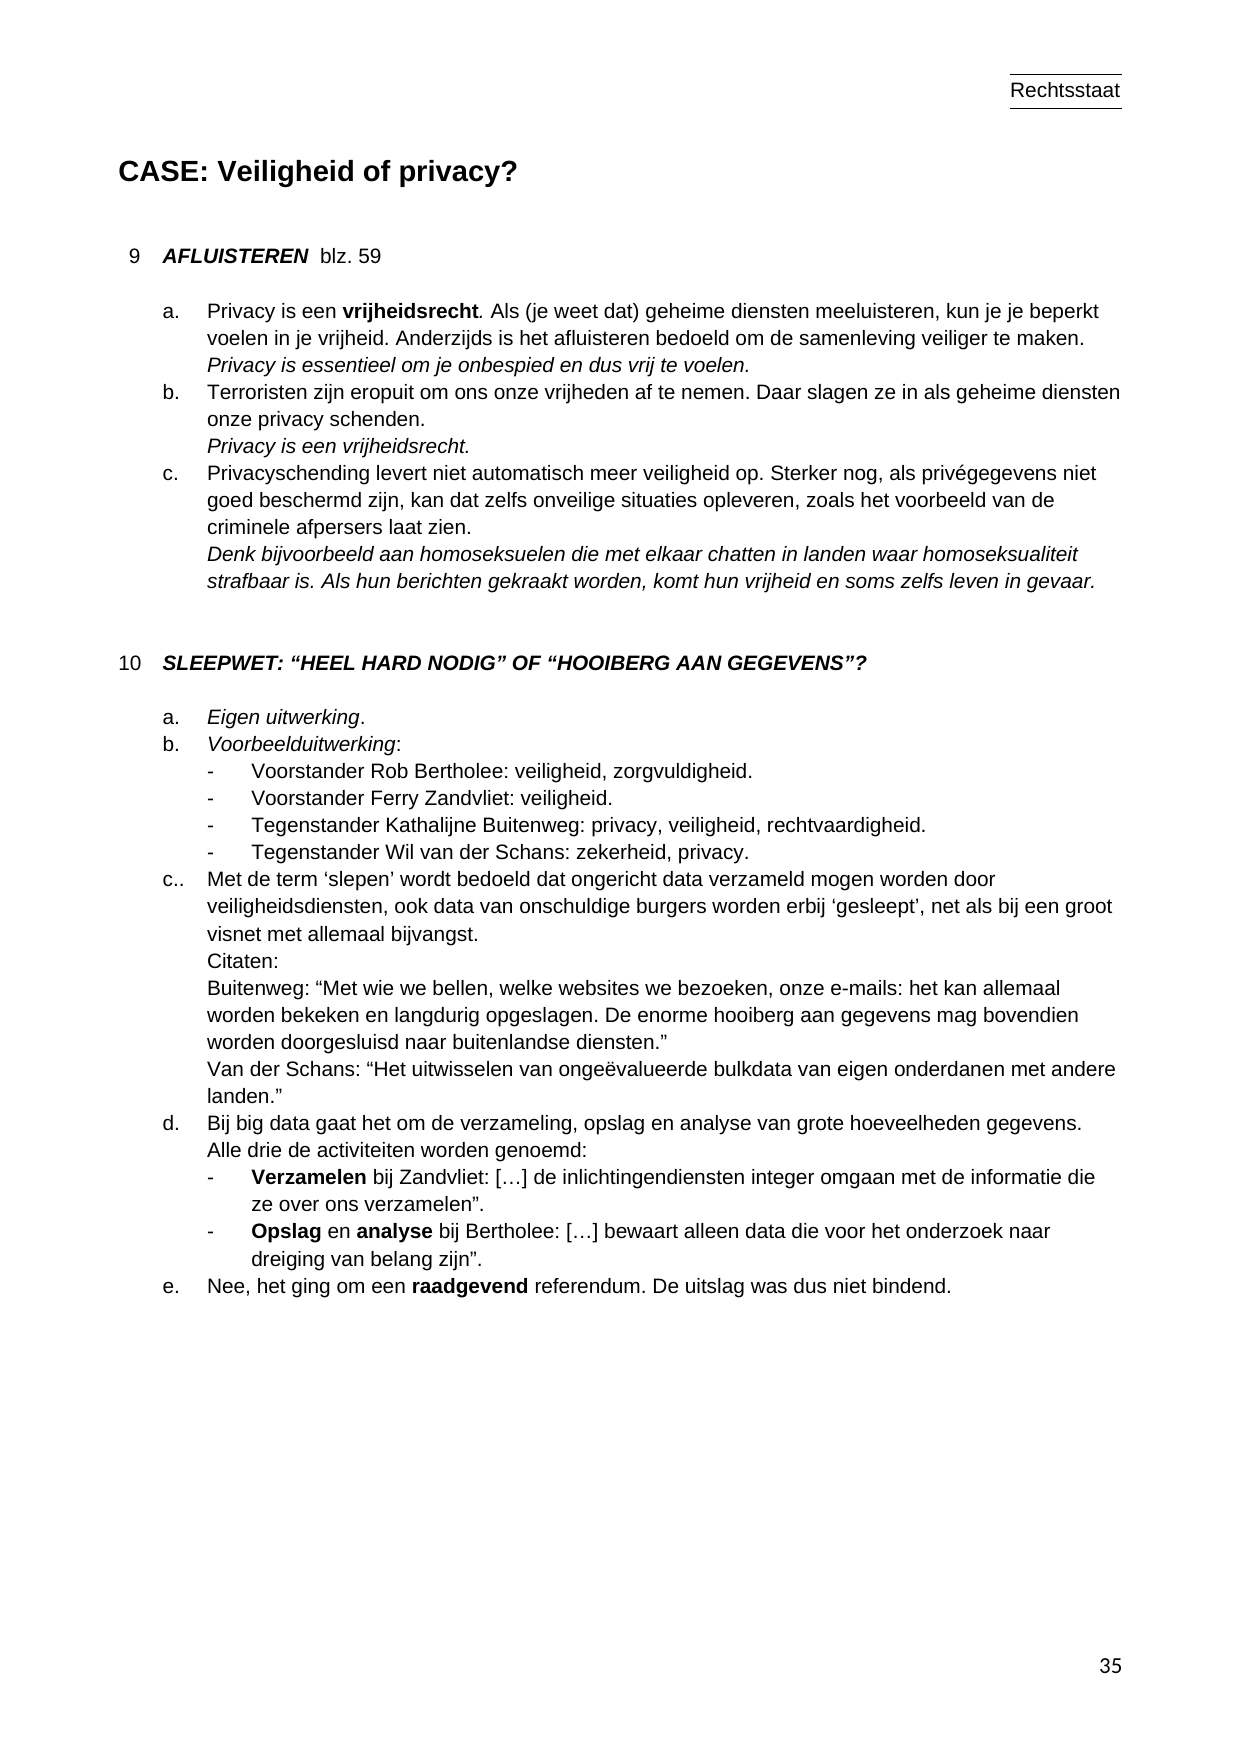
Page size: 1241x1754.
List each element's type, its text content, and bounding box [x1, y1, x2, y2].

text - Tegenstander Wil van der Schans: zekerheid, privacy. [207, 837, 1122, 864]
text Buitenweg: “Met wie we bellen, welke websites we bezoeken, onze e-mails: het kan allemaal worden bekeken en langdurig opgeslagen. De enorme hooiberg aan gegevens mag bovendien worden doorgesluisd naar buitenlandse diensten.” [207, 972, 1122, 1054]
text a. Privacy is een vrijheidsrecht. Als (je weet dat) geheime diensten meeluisteren, kun je je beperkt voelen in je vrijheid. Anderzijds is het afluisteren bedoeld om de samenleving veiliger te maken. [162, 295, 1122, 349]
text - Voorstander Rob Bertholee: veiligheid, zorgvuldigheid. [207, 756, 1122, 783]
text - Tegenstander Kathalijne Buitenweg: privacy, veiligheid, rechtvaardigheid. [207, 810, 1122, 837]
text Citaten: [207, 945, 1122, 972]
text c.. Met de term ‘slepen’ wordt bedoeld dat ongericht data verzameld mogen worden door veiligheidsdiensten, ook data van onschuldige burgers worden erbij ‘gesleept’, net als bij een groot visnet met allemaal bijvangst. [162, 864, 1122, 945]
text - Opslag en analyse bij Bertholee: […] bewaart alleen data die voor het onderzoek naar dreiging van belang zijn”. [207, 1216, 1122, 1270]
text 10 SLEEPWET: “HEEL HARD NODIG” OF “HOOIBERG AAN GEGEVENS”? [118, 647, 1122, 674]
text 9 afluisteren blz. 59 [129, 241, 1122, 268]
text Privacy is een vrijheidsrecht. [207, 431, 1122, 458]
text - Voorstander Ferry Zandvliet: veiligheid. [207, 783, 1122, 810]
text e. Nee, het ging om een raadgevend referendum. De uitslag was dus niet bindend. [162, 1270, 1122, 1297]
text d. Bij big data gaat het om de verzameling, opslag en analyse van grote hoeveelheden gegevens. Alle drie de activiteiten worden genoemd: [162, 1108, 1122, 1162]
subtitle CASE: Veiligheid of privacy? [118, 153, 1122, 187]
text b. Terroristen zijn eropuit om ons onze vrijheden af te nemen. Daar slagen ze in als geheime diensten onze privacy schenden. [162, 377, 1122, 431]
text Denk bijvoorbeeld aan homoseksuelen die met elkaar chatten in landen waar homoseksualiteit strafbaar is. Als hun berichten gekraakt worden, komt hun vrijheid en soms zelfs leven in gevaar. [207, 539, 1122, 593]
text Van der Schans: “Het uitwisselen van ongeëvalueerde bulkdata van eigen onderdanen met andere landen.” [207, 1054, 1122, 1108]
text - Verzamelen bij Zandvliet: […] de inlichtingendiensten integer omgaan met de informatie die ze over ons verzamelen”. [207, 1162, 1122, 1216]
text c. Privacyschending levert niet automatisch meer veiligheid op. Sterker nog, als privégegevens niet goed beschermd zijn, kan dat zelfs onveilige situaties opleveren, zoals het voorbeeld van de criminele afpersers laat zien. [162, 458, 1122, 539]
text a. Eigen uitwerking. [162, 702, 1122, 729]
text b. Voorbeelduitwerking: [162, 729, 1122, 756]
text Privacy is essentieel om je onbespied en dus vrij te voelen. [207, 349, 1122, 377]
